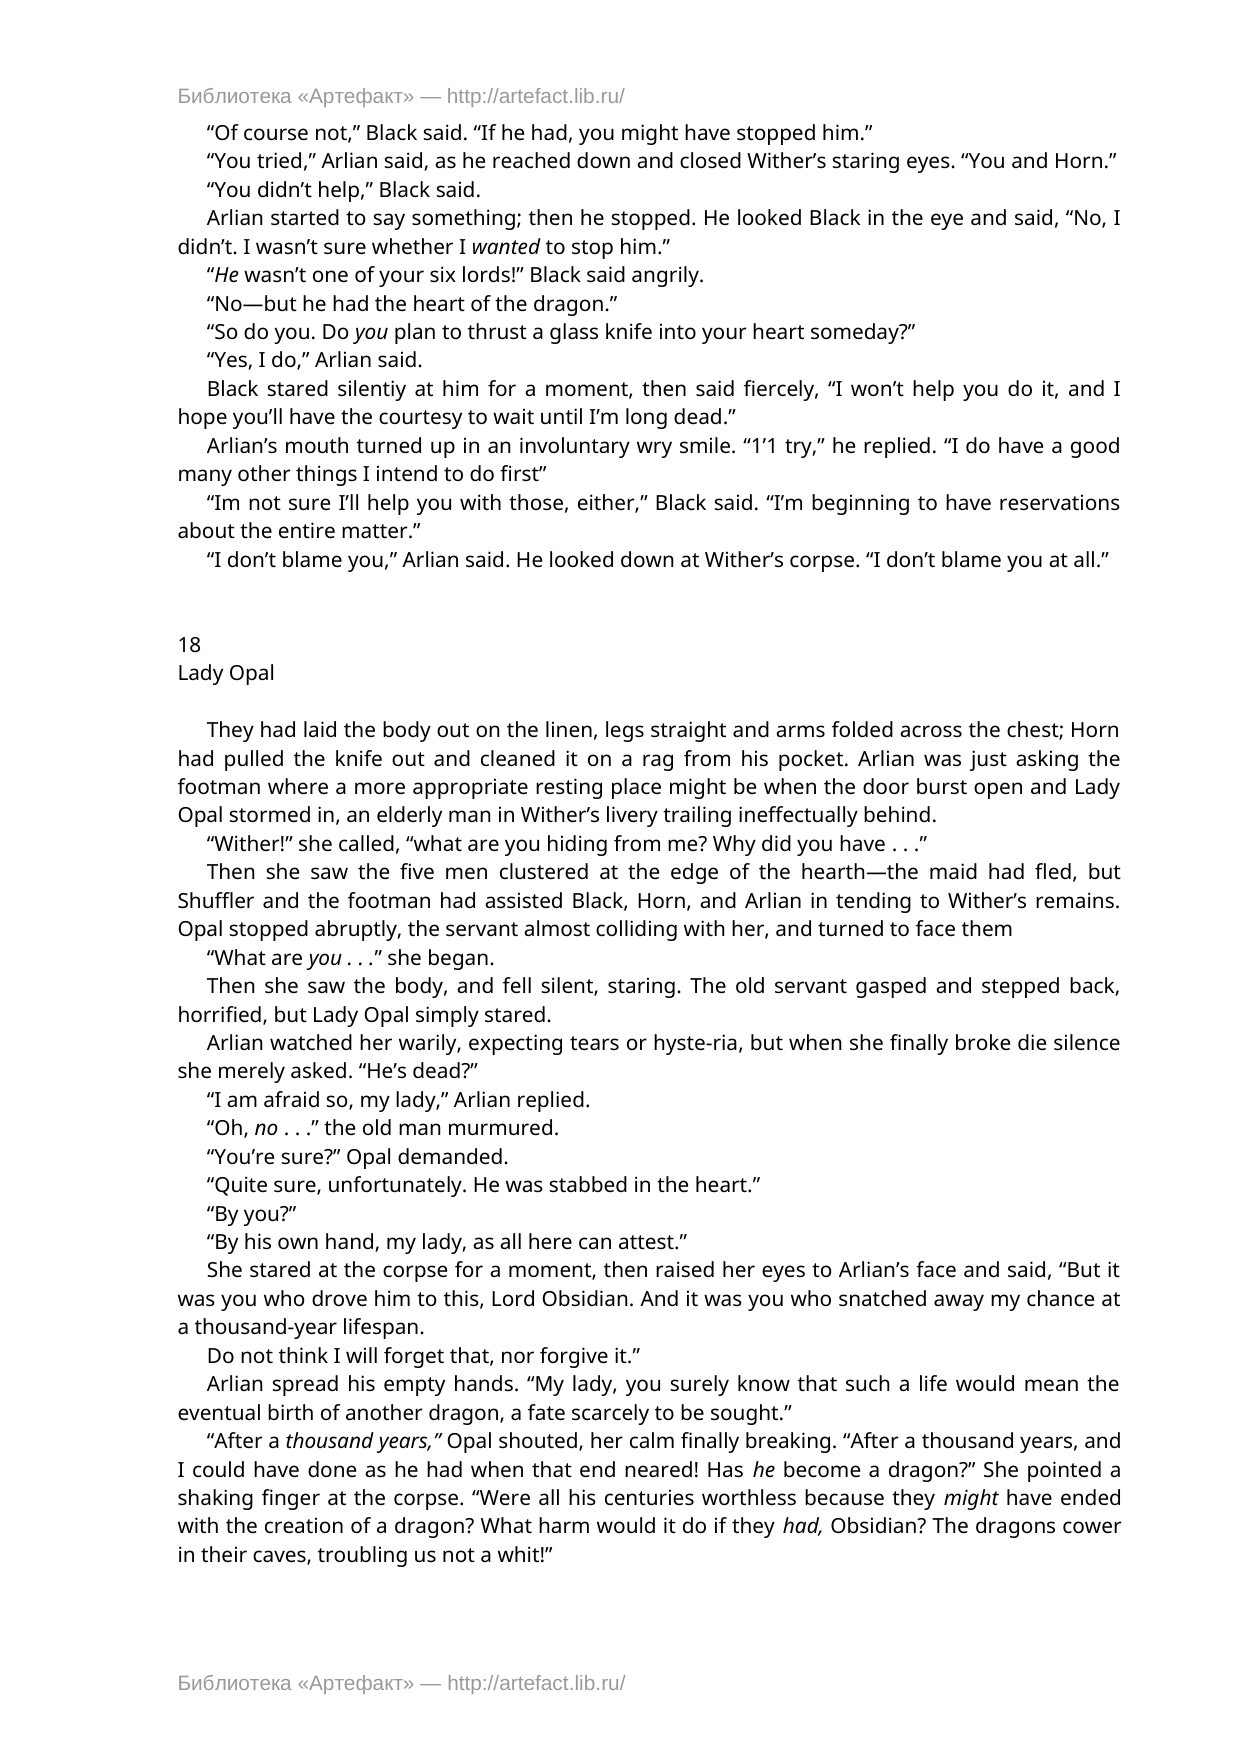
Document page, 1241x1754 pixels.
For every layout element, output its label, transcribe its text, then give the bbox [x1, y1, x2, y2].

text “I am afraid so, my lady,” Arlian replied. [177, 1085, 1122, 1113]
text Arlian watched her warily, expecting tears or hyste-ria, but when she finally broke die silence she merely asked. “He’s dead?” [177, 1028, 1122, 1085]
text “So do you. Do you plan to thrust a glass knife into your heart someday?” [177, 317, 1122, 346]
text “After a thousand years,” Opal shouted, her calm finally breaking. “After a thousand years, and I could have done as he had when that end neared! Has he become a dragon?” She pointed a shaking finger at the corpse. “Were all his centuries worthless because they might have ended with the creation of a dragon? What harm would it do if they had, Obsidian? The dragons cower in their caves, troubling us not a whit!” [177, 1426, 1122, 1568]
text Arlian started to say something; then he stopped. He looked Black in the eye and said, “No, I didn’t. I wasn’t sure whether I wanted to stop him.” [177, 203, 1122, 260]
text “He wasn’t one of your six lords!” Black said angrily. [177, 260, 1122, 289]
text She stared at the corpse for a moment, then raised her eyes to Arlian’s face and said, “But it was you who drove him to this, Lord Obsidian. And it was you who snatched away my chance at a thousand-year lifespan. [177, 1256, 1122, 1341]
text Black stared silentiy at him for a moment, then said fiercely, “I won’t help you do it, and I hope you’ll have the courtesy to wait until I’m long dead.” [177, 374, 1122, 431]
text “By you?” [177, 1199, 1122, 1227]
text Then she saw the five men clustered at the edge of the hearth—the maid had fled, but Shuffler and the footman had assisted Black, Horn, and Arlian in tending to Wither’s remains. Opal stopped abruptly, the servant almost colliding with her, and turned to face them [177, 857, 1122, 943]
text “Yes, I do,” Arlian said. [177, 346, 1122, 374]
text “Im not sure I’ll help you with those, either,” Black said. “I’m beginning to have reservations about the entire matter.” [177, 488, 1122, 545]
text Then she saw the body, and fell silent, staring. The old servant gasped and stepped back, horrified, but Lady Opal simply stared. [177, 971, 1122, 1028]
text 18 [177, 630, 1122, 658]
text “I don’t blame you,” Arlian said. He looked down at Wither’s corpse. “I don’t blame you at all.” [177, 545, 1122, 573]
text Arlian’s mouth turned up in an involuntary wry smile. “1’1 try,” he replied. “I do have a good many other things I intend to do first” [177, 431, 1122, 488]
text “You tried,” Arlian said, as he reached down and closed Wither’s staring eyes. “You and Horn.” [177, 147, 1122, 175]
text “Oh, no . . .” the old man murmured. [177, 1113, 1122, 1142]
text “You didn’t help,” Black said. [177, 175, 1122, 203]
text Arlian spread his empty hands. “My lady, you surely know that such a life would mean the eventual birth of another dragon, a fate scarcely to be sought.” [177, 1369, 1122, 1426]
text “Quite sure, unfortunately. He was stabbed in the heart.” [177, 1170, 1122, 1199]
text Lady Opal [177, 658, 1122, 687]
text “What are you . . .” she began. [177, 943, 1122, 971]
text Do not think I will forget that, nor forgive it.” [177, 1341, 1122, 1369]
text “Of course not,” Black said. “If he had, you might have stopped him.” [177, 118, 1122, 147]
text “Wither!” she called, “what are you hiding from me? Why did you have . . .” [177, 829, 1122, 857]
text “By his own hand, my lady, as all here can attest.” [177, 1227, 1122, 1256]
text “You’re sure?” Opal demanded. [177, 1142, 1122, 1170]
text “No—but he had the heart of the dragon.” [177, 289, 1122, 317]
text They had laid the body out on the linen, legs straight and arms folded across the chest; Horn had pulled the knife out and cleaned it on a rag from his pocket. Arlian was just asking the footman where a more appropriate resting place might be when the door burst open and Lady Opal stormed in, an elderly man in Wither’s livery trailing ineffectually behind. [177, 715, 1122, 829]
